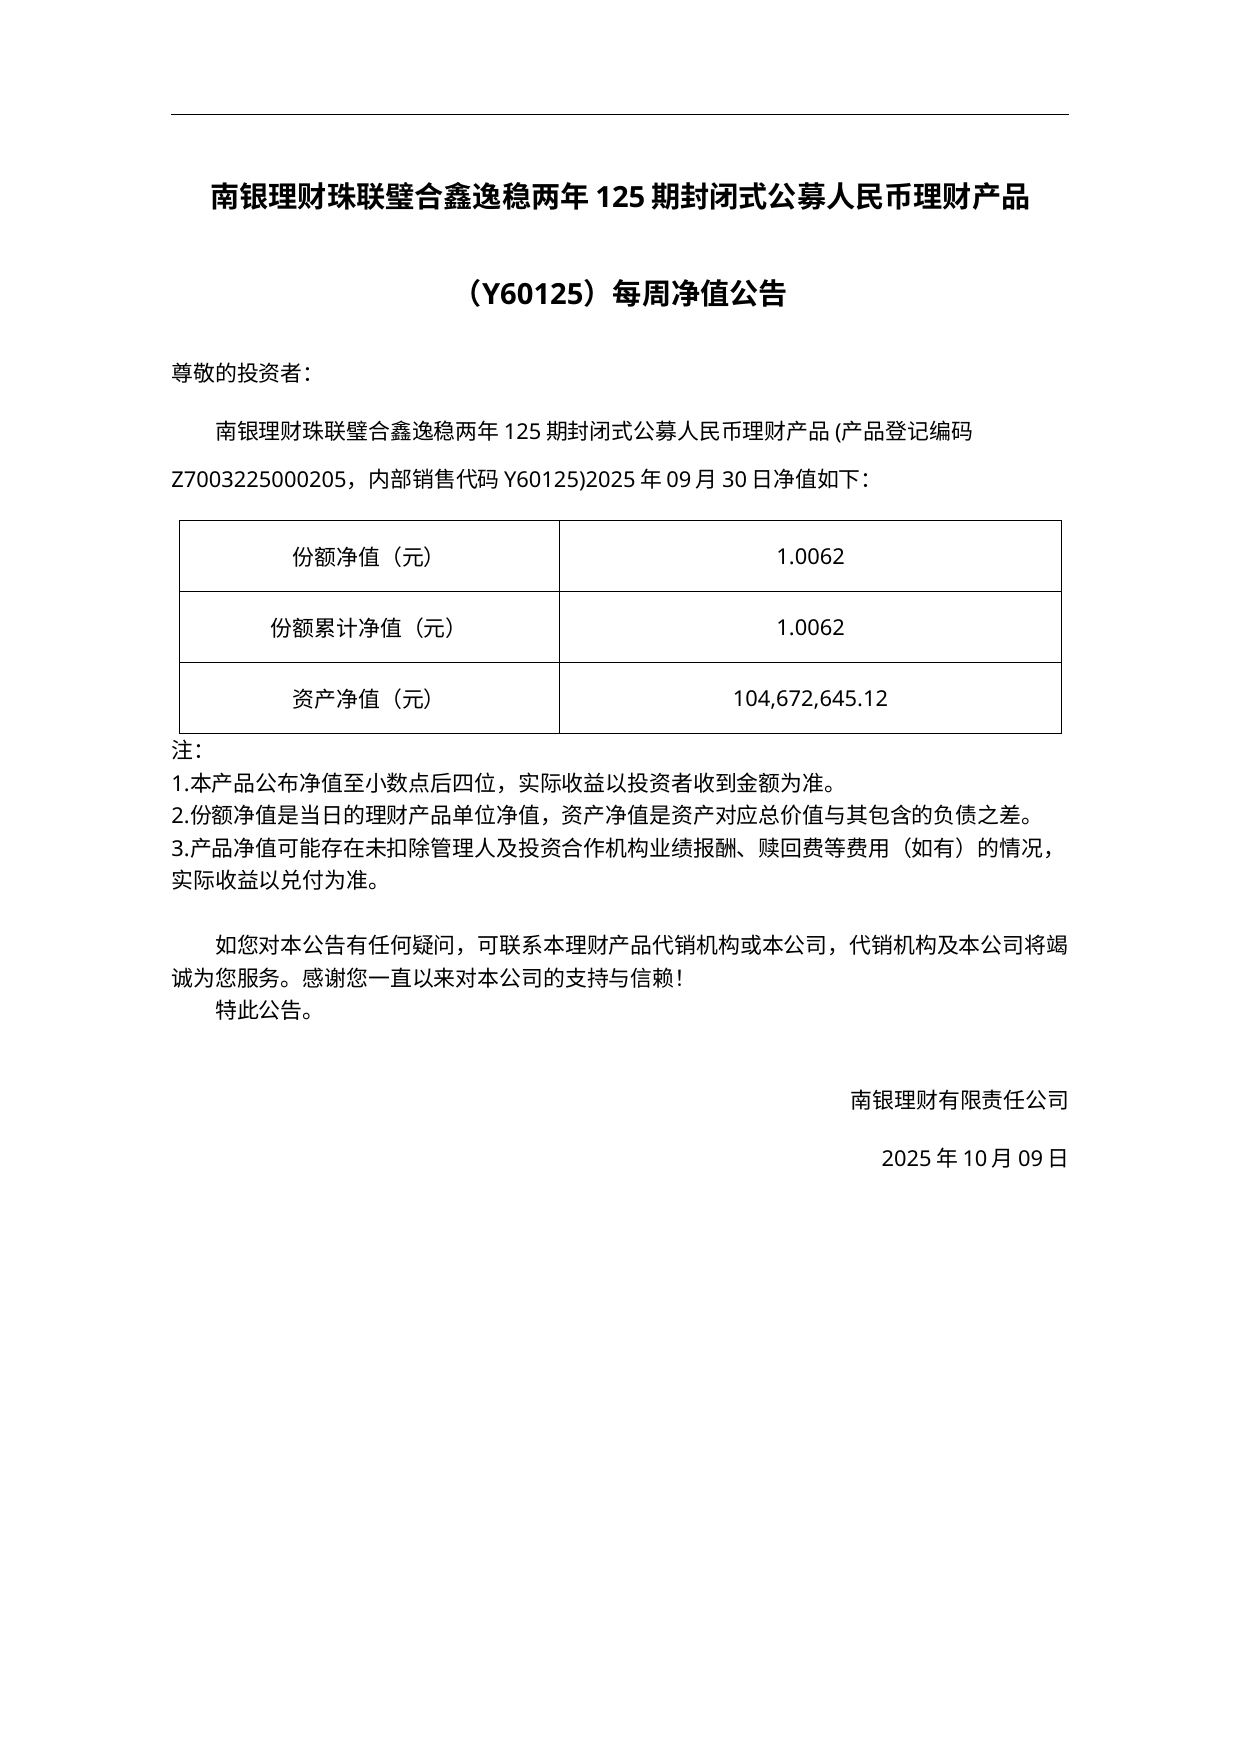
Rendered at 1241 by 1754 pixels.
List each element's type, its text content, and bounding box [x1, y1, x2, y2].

text 3.产品净值可能存在未扣除管理人及投资合作机构业绩报酬、赎回费等费用（如有）的情况，实际收益以兑付为准。 [171, 830, 1069, 895]
text 尊敬的投资者： [171, 355, 1069, 388]
table_cell 104,672,645.12 [560, 663, 1061, 733]
text 2.份额净值是当日的理财产品单位净值，资产净值是资产对应总价值与其包含的负债之差。 [171, 798, 1069, 830]
text 特此公告。 [171, 993, 1069, 1025]
table_cell 份额累计净值（元） [180, 592, 559, 662]
text 2025年10月09日 [171, 1140, 1069, 1173]
text 注： [171, 733, 1069, 765]
text 1.本产品公布净值至小数点后四位，实际收益以投资者收到金额为准。 [171, 765, 1069, 798]
table_cell 资产净值（元） [180, 663, 559, 733]
text 南银理财珠联璧合鑫逸稳两年125期封闭式公募人民币理财产品 (产品登记编码Z7003225000205，内部销售代码Y60125)2025年09月30日净值如下： [171, 413, 1069, 494]
table_header 份额净值（元） [180, 521, 559, 591]
table_header 1.0062 [560, 521, 1061, 591]
table_cell 1.0062 [560, 592, 1061, 662]
text 如您对本公告有任何疑问，可联系本理财产品代销机构或本公司，代销机构及本公司将竭诚为您服务。感谢您一直以来对本公司的支持与信赖！ [171, 928, 1069, 993]
text 南银理财珠联璧合鑫逸稳两年125期封闭式公募人民币理财产品（Y60125）每周净值公告 [171, 162, 1069, 324]
text 南银理财有限责任公司 [171, 1082, 1069, 1115]
